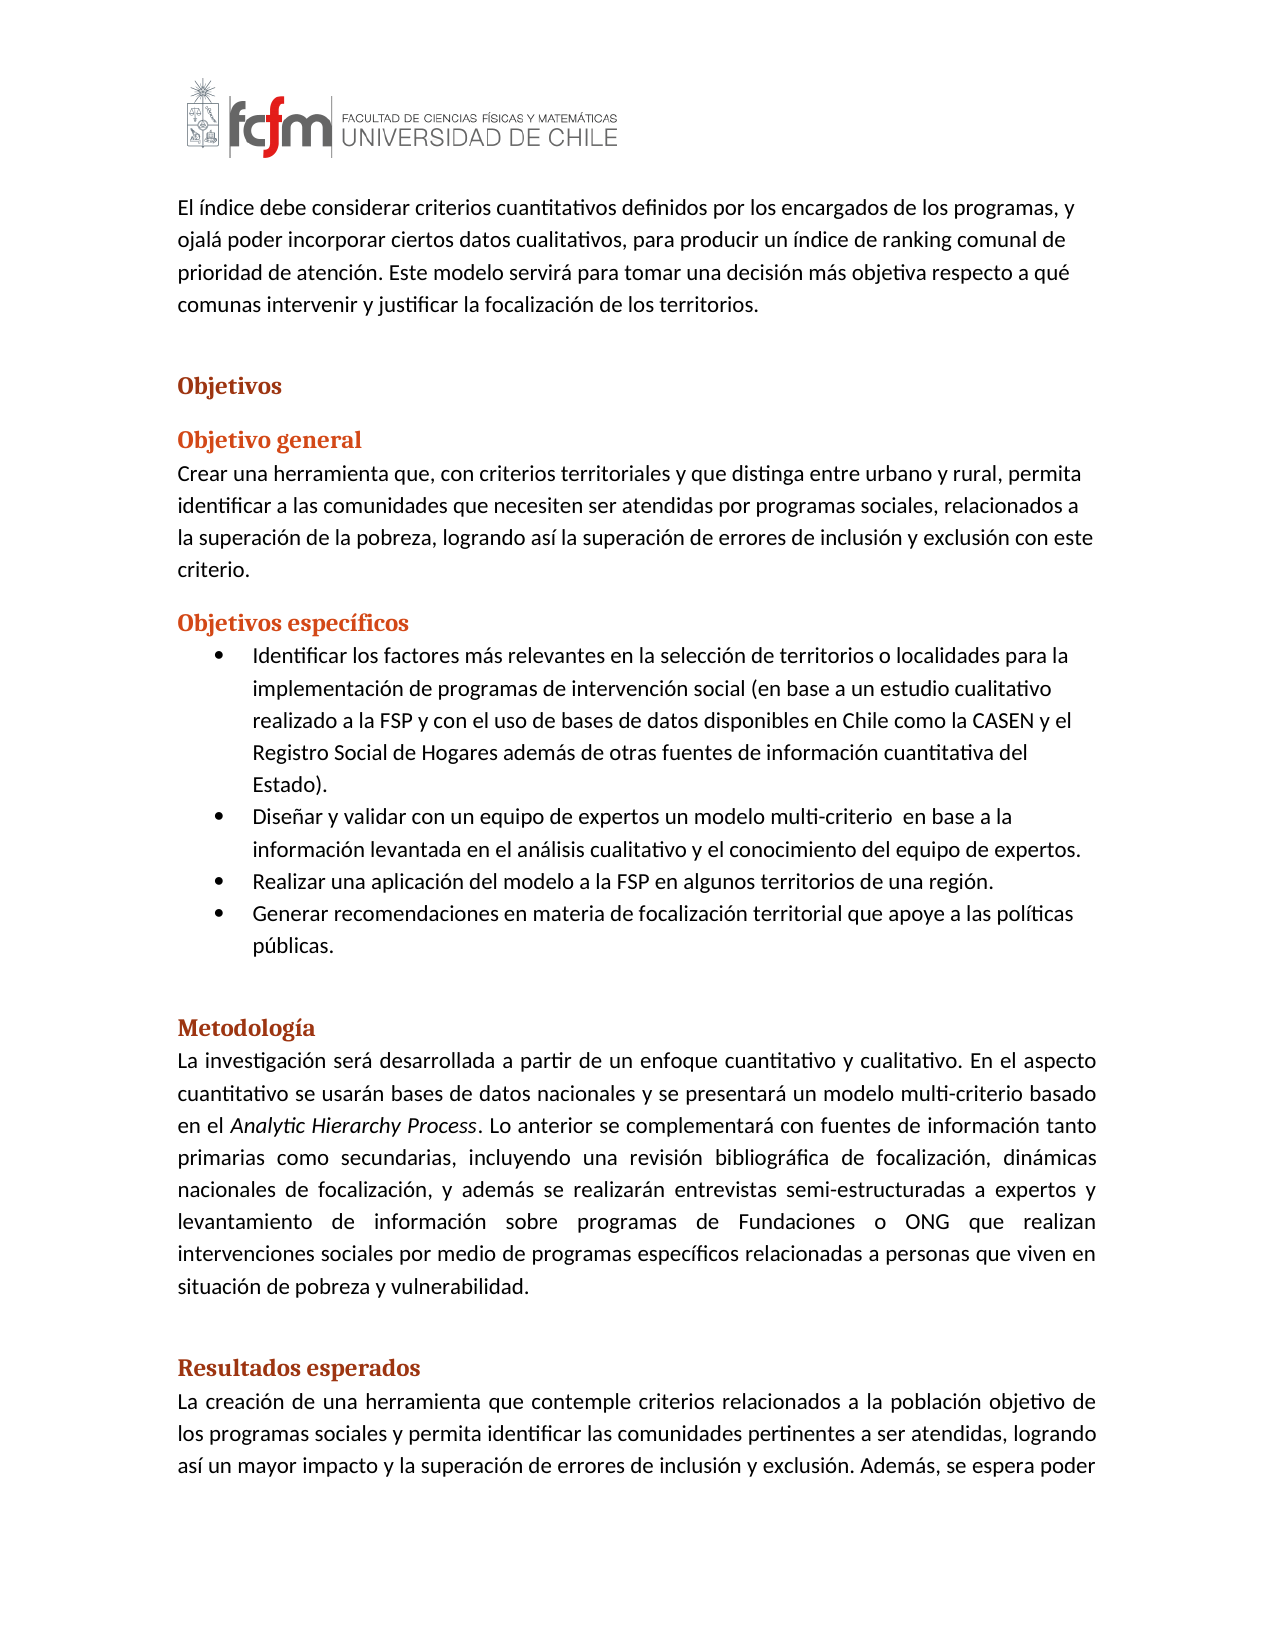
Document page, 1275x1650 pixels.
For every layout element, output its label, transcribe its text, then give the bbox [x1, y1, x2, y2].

subtitle Objetivo general [177, 426, 1098, 455]
list Realizar una aplicación del modelo a la FSP en algunos territorios de una región. [215, 867, 1098, 895]
text El índice debe considerar criterios cuantitativos definidos por los encargados de los programas, y ojalá poder incorporar ciertos datos cualitativos, para producir un índice de ranking comunal de prioridad de atención. Este modelo servirá para tomar una decisión más objetiva respecto a qué comunas intervenir y justificar la focalización de los territorios. [177, 193, 1098, 318]
subtitle Resultados esperados [177, 1354, 1098, 1383]
list Generar recomendaciones en materia de focalización territorial que apoye a las políticas públicas. [215, 899, 1098, 959]
list Diseñar y validar con un equipo de expertos un modelo multi-criterio en base a la información levantada en el análisis cualitativo y el conocimiento del equipo de expertos. [215, 802, 1098, 863]
subtitle Objetivos específicos [177, 608, 1098, 637]
subtitle Metodología [177, 1013, 1098, 1042]
picture [177, 73, 626, 166]
subtitle Objetivos [177, 372, 1098, 401]
text La investigación será desarrollada a partir de un enfoque cuantitativo y cualitativo. En el aspecto cuantitativo se usarán bases de datos nacionales y se presentará un modelo multi-criterio basado en el Analytic Hierarchy Process. Lo anterior se complementará con fuentes de información tanto primarias como secundarias, incluyendo una revisión bibliográfica de focalización, dinámicas nacionales de focalización, y además se realizarán entrevistas semi-estructuradas a expertos y levantamiento de información sobre programas de Fundaciones o ONG que realizan intervenciones sociales por medio de programas específicos relacionadas a personas que viven en situación de pobreza y vulnerabilidad. [177, 1046, 1098, 1300]
text Crear una herramienta que, con criterios territoriales y que distinga entre urbano y rural, permita identificar a las comunidades que necesiten ser atendidas por programas sociales, relacionados a la superación de la pobreza, logrando así la superación de errores de inclusión y exclusión con este criterio. [177, 459, 1098, 583]
list Identificar los factores más relevantes en la selección de territorios o localidades para la implementación de programas de intervención social (en base a un estudio cualitativo realizado a la FSP y con el uso de bases de datos disponibles en Chile como la CASEN y el Registro Social de Hogares además de otras fuentes de información cuantitativa del Estado). [215, 642, 1098, 798]
